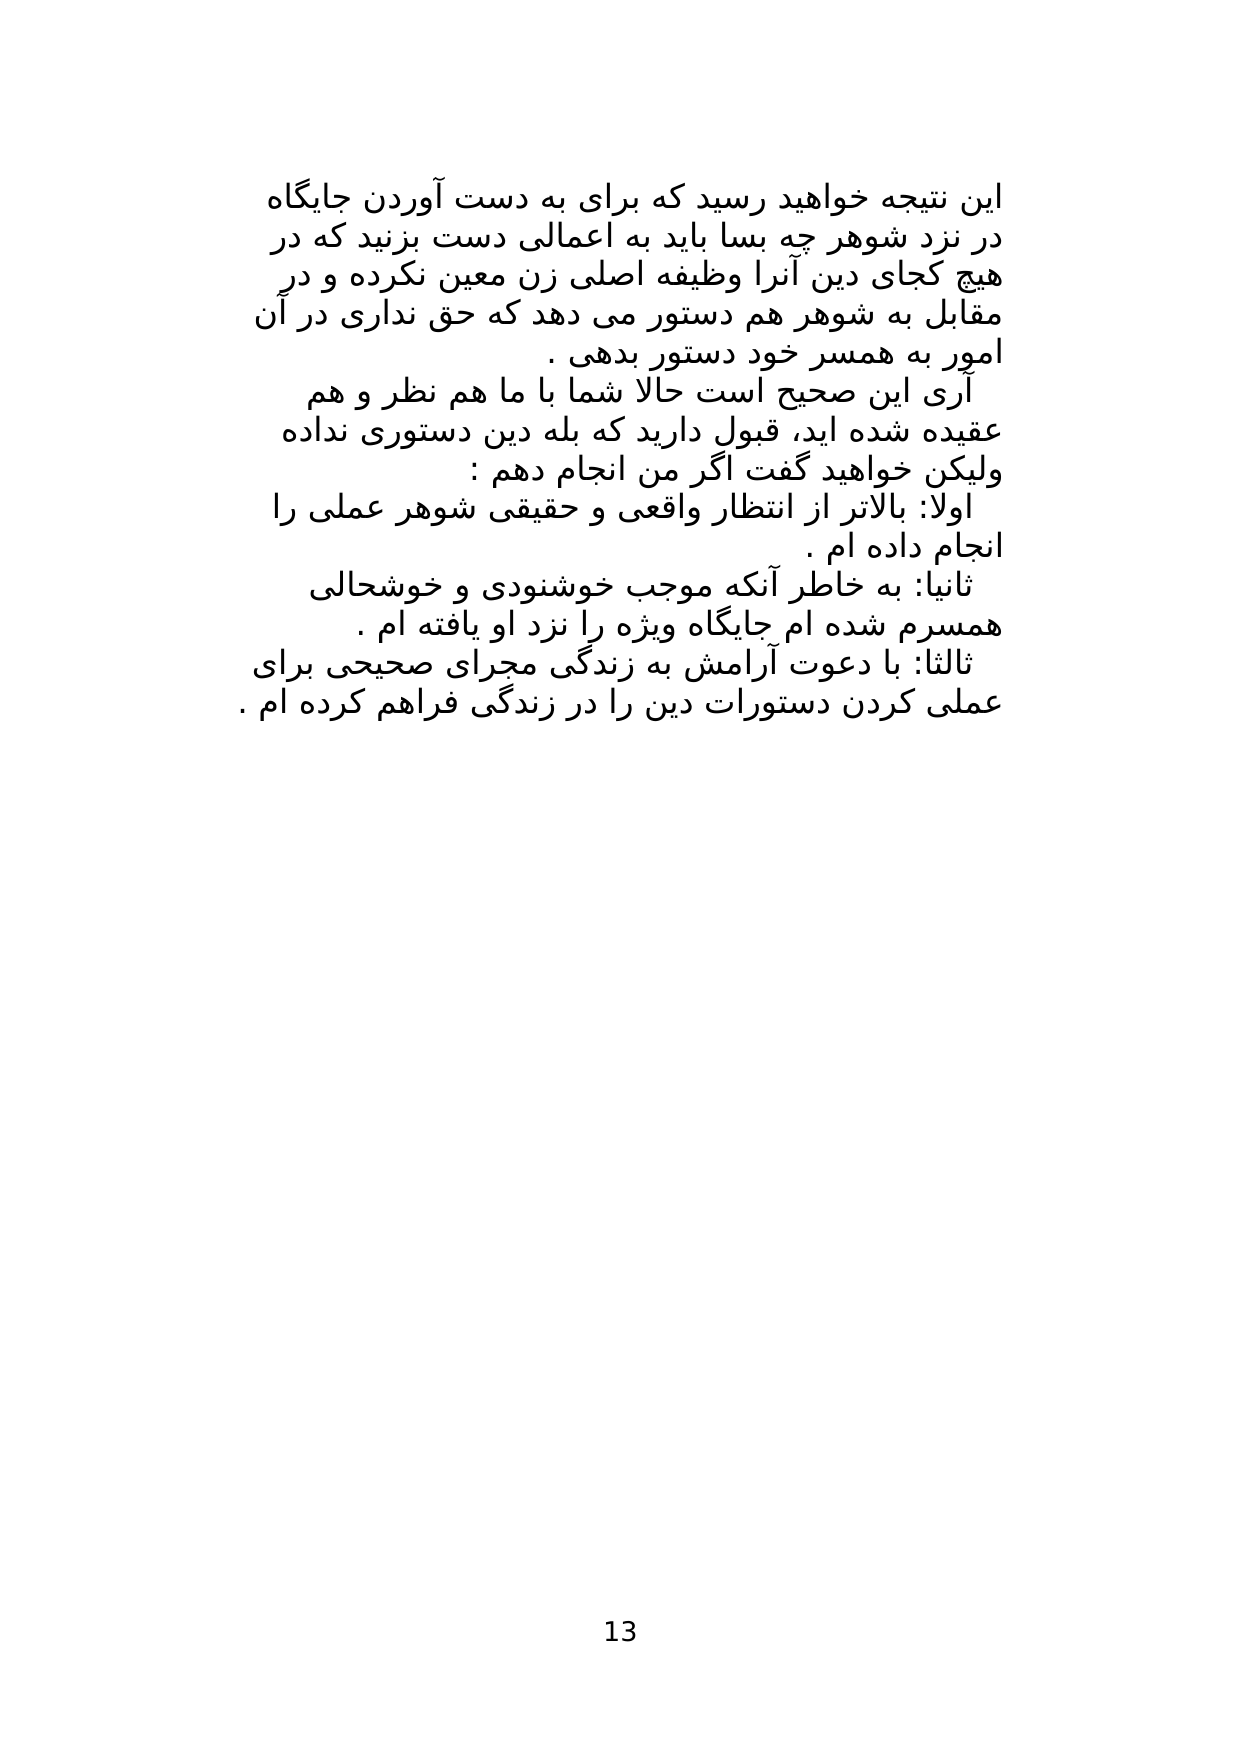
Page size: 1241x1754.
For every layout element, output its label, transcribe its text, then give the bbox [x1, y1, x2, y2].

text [236, 177, 1004, 371]
text اولا: بالاتر از انتظار واقعى و حقيقى شوهر عملى را انجام داده ام . [236, 488, 1004, 566]
text آرى اين صحيح است حالا شما با ما هم نظر و هم عقيده شده ايد، قبول داريد كه بله دين دستورى نداده وليكن خواهيد گفت اگر من انجام دهم : [236, 371, 1004, 488]
text ثانيا: به خاطر آنكه موجب خوشنودى و خوشحالى همسرم شده ام جايگاه ويژه را نزد او يافته ام . [236, 566, 1004, 643]
text ثالثا: با دعوت آرامش به زندگى مجراى صحيحى براى عملى كردن دستورات دين را در زندگى فراهم كرده ام . [236, 643, 1004, 721]
